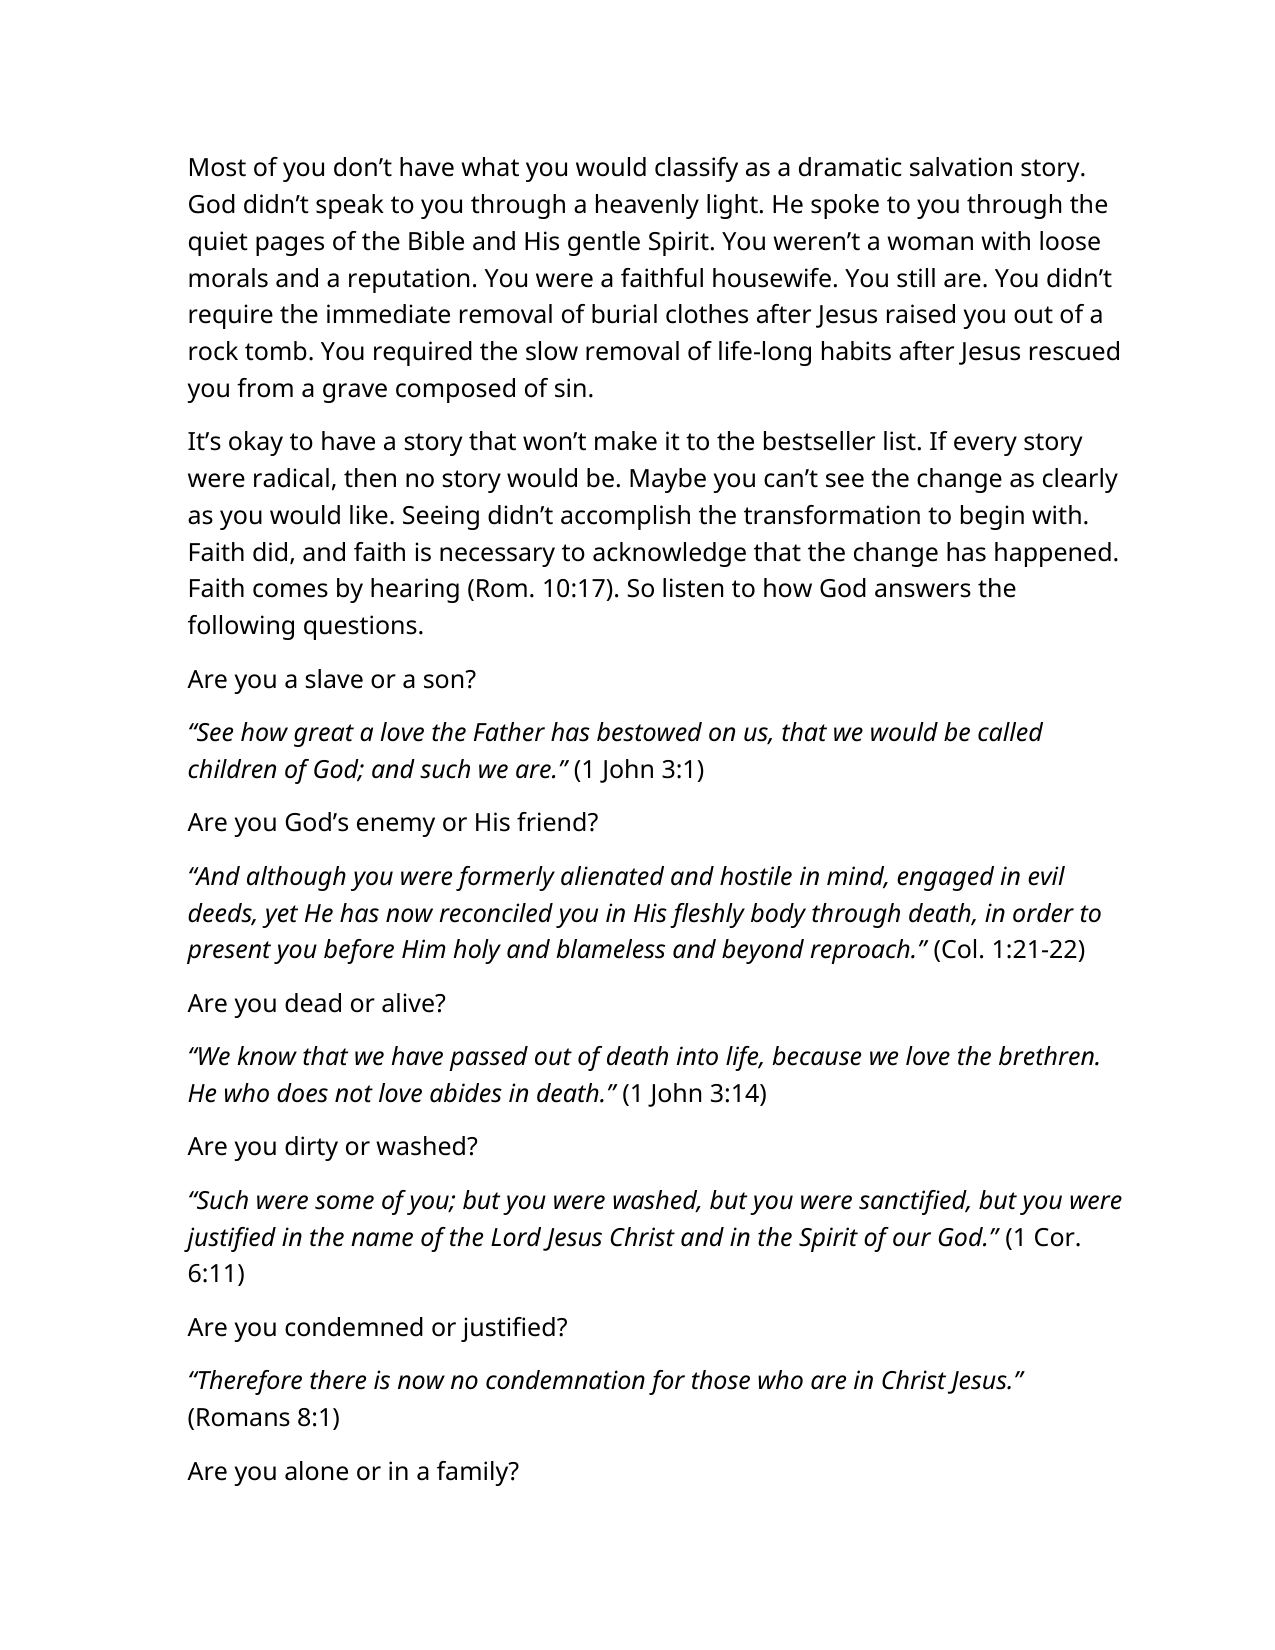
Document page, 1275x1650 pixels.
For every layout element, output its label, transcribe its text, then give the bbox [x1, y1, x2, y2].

text Are you condemned or justified? [187, 1309, 1125, 1343]
text “Therefore there is now no condemnation for those who are in Christ Jesus.” (Romans 8:1) [187, 1363, 1125, 1434]
text “Such were some of you; but you were washed, but you were sanctified, but you were justified in the name of the Lord Jesus Christ and in the Spirit of our God.” (1 Cor. 6:11) [187, 1182, 1125, 1290]
text Are you dead or alive? [187, 985, 1125, 1019]
text Are you dirty or washed? [187, 1129, 1125, 1163]
text Are you a slave or a son? [187, 661, 1125, 695]
text It’s okay to have a story that won’t make it to the bestseller list. If every story were radical, then no story would be. Maybe you can’t see the change as clearly as you would like. Seeing didn’t accomplish the transformation to begin with. Faith did, and faith is necessary to acknowledge that the change has happened. Faith comes by hearing (Rom. 10:17). So listen to how God answers the following questions. [187, 424, 1125, 642]
text Are you alone or in a family? [187, 1453, 1125, 1487]
text “See how great a love the Father has bestowed on us, that we would be called children of God; and such we are.” (1 John 3:1) [187, 715, 1125, 786]
text Are you God’s enemy or His friend? [187, 805, 1125, 839]
text Most of you don’t have what you would classify as a dramatic salvation story. God didn’t speak to you through a heavenly light. He spoke to you through the quiet pages of the Bible and His gentle Spirit. You weren’t a woman with loose morals and a reputation. You were a faithful housewife. You still are. You didn’t require the immediate removal of burial clothes after Jesus raised you out of a rock tomb. You required the slow removal of life-long habits after Jesus rescued you from a grave composed of sin. [187, 150, 1125, 405]
text “And although you were formerly alienated and hostile in mind, engaged in evil deeds, yet He has now reconciled you in His fleshly body through death, in order to present you before Him holy and blameless and beyond reproach.” (Col. 1:21-22) [187, 858, 1125, 966]
text “We know that we have passed out of death into life, because we love the brethren. He who does not love abides in death.” (1 John 3:14) [187, 1039, 1125, 1110]
